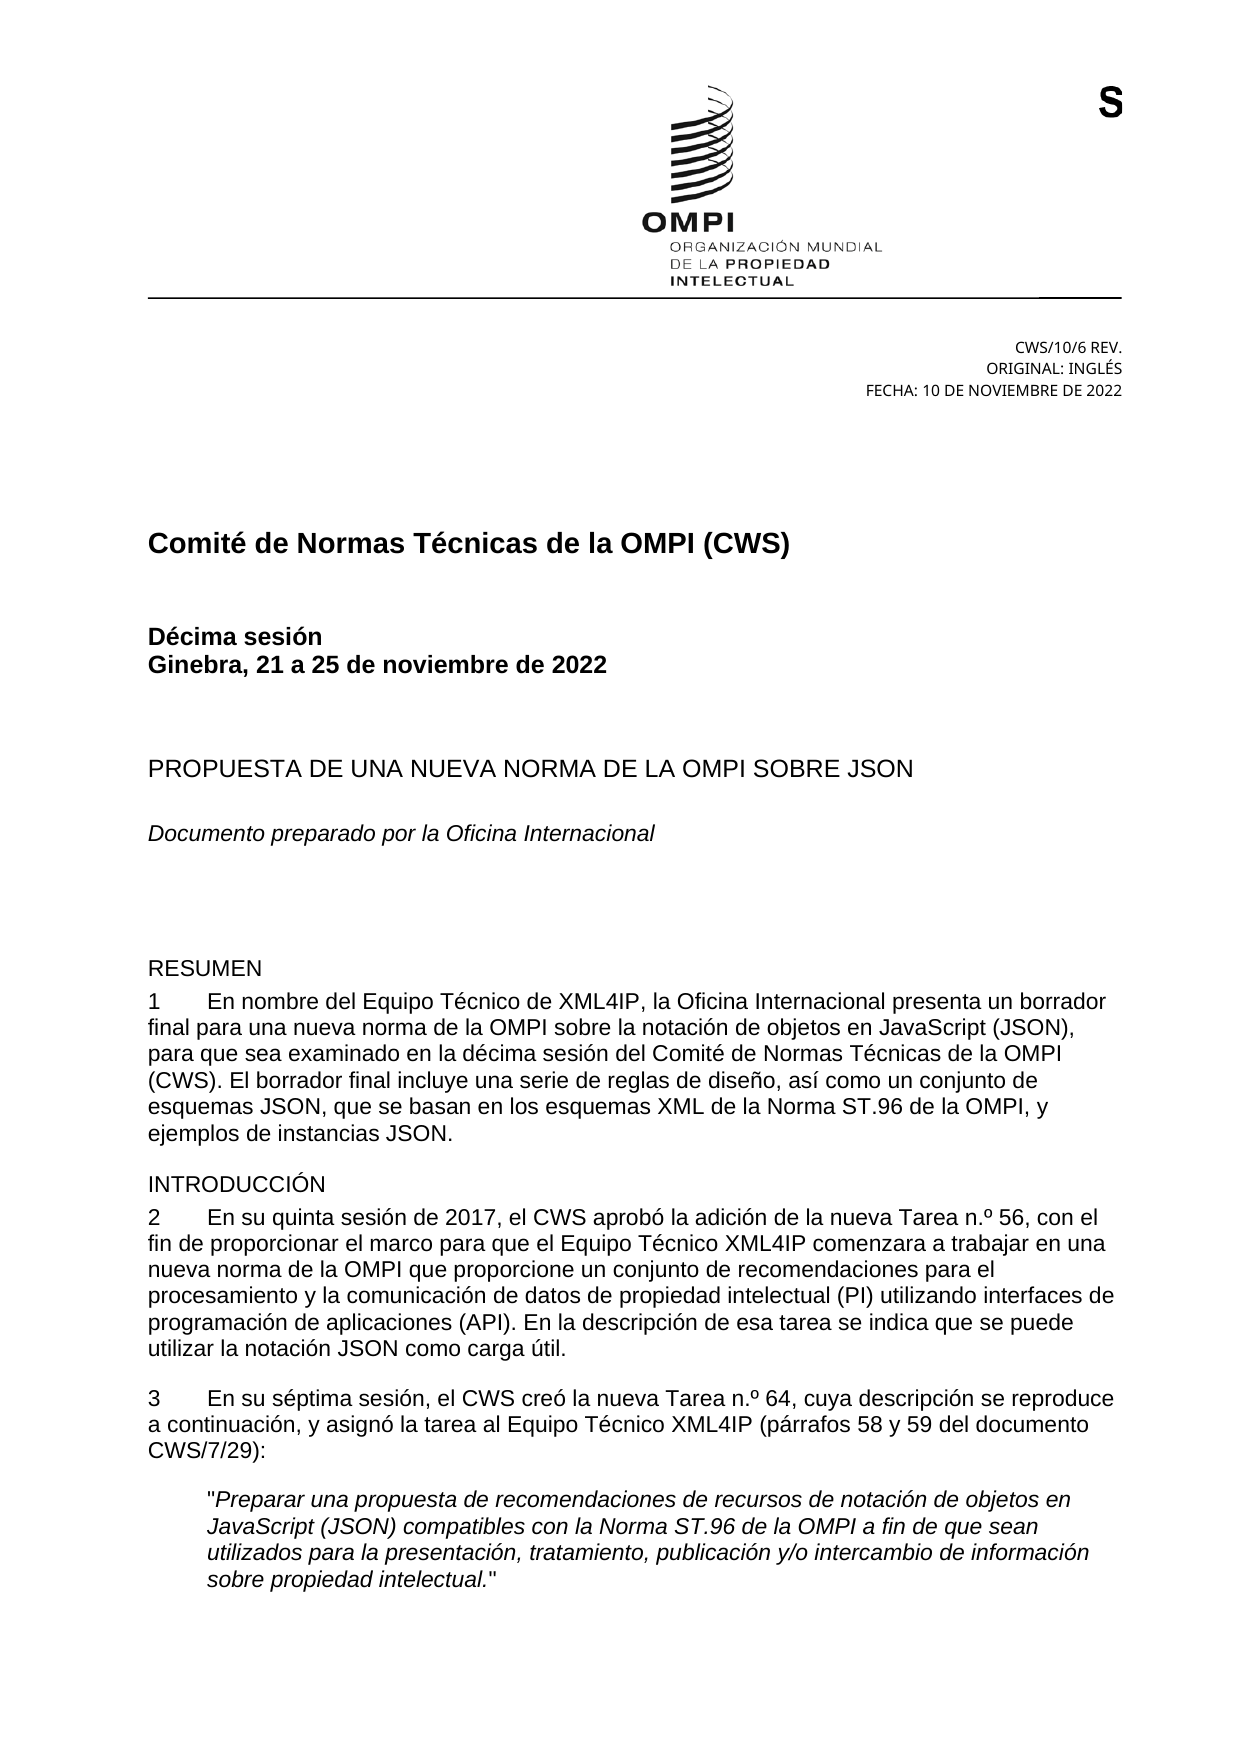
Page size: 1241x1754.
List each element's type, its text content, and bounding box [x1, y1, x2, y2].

text Comité de Normas Técnicas de la OMPI (CWS) [148, 526, 1122, 559]
list En su quinta sesión de 2017, el CWS aprobó la adición de la nueva Tarea n.º 56, con el fin de proporcionar el marco para que el Equipo Técnico XML4IP comenzara a trabajar en una nueva norma de la OMPI que proporcione un conjunto de recomendaciones para el procesamiento y la comunicación de datos de propiedad intelectual (PI) utilizando interfaces de programación de aplicaciones (API). En la descripción de esa tarea se indica que se puede utilizar la notación JSON como carga útil. [148, 1203, 1122, 1362]
list "Preparar una propuesta de recomendaciones de recursos de notación de objetos en JavaScript (JSON) compatibles con la Norma ST.96 de la OMPI a fin de que sean utilizados para la presentación, tratamiento, publicación y/o intercambio de información sobre propiedad intelectual." [207, 1486, 1122, 1592]
text Propuesta de una nueva norma de la OMPI sobre JSON [148, 754, 1122, 783]
text ORIGINAL: INGLÉS [148, 358, 1122, 379]
text En nombre del Equipo Técnico de XML4IP, la Oficina Internacional presenta un borrador final para una nueva norma de la OMPI sobre la notación de objetos en JavaScript (JSON), para que sea examinado en la décima sesión del Comité de Normas Técnicas de la OMPI (CWS). El borrador final incluye una serie de reglas de diseño, así como un conjunto de esquemas JSON, que se basan en los esquemas XML de la Norma ST.96 de la OMPI, y ejemplos de instancias JSON. [148, 988, 1122, 1146]
text FECHA: 10 DE NOVIEMBRE DE 2022 [148, 379, 1122, 401]
text CWS/10/6 REV. [148, 337, 1122, 358]
list En su séptima sesión, el CWS creó la nueva Tarea n.º 64, cuya descripción se reproduce a continuación, y asignó la tarea al Equipo Técnico XML4IP (párrafos 58 y 59 del documento CWS/7/29): [148, 1384, 1122, 1463]
text Documento preparado por la Oficina Internacional [148, 820, 1122, 847]
text Décima sesión [148, 622, 1122, 650]
subtitle Resumen [148, 955, 1122, 981]
text Ginebra, 21 a 25 de noviembre de 2022 [148, 650, 1122, 679]
subtitle Introducción [148, 1171, 1122, 1197]
picture [627, 79, 1123, 298]
